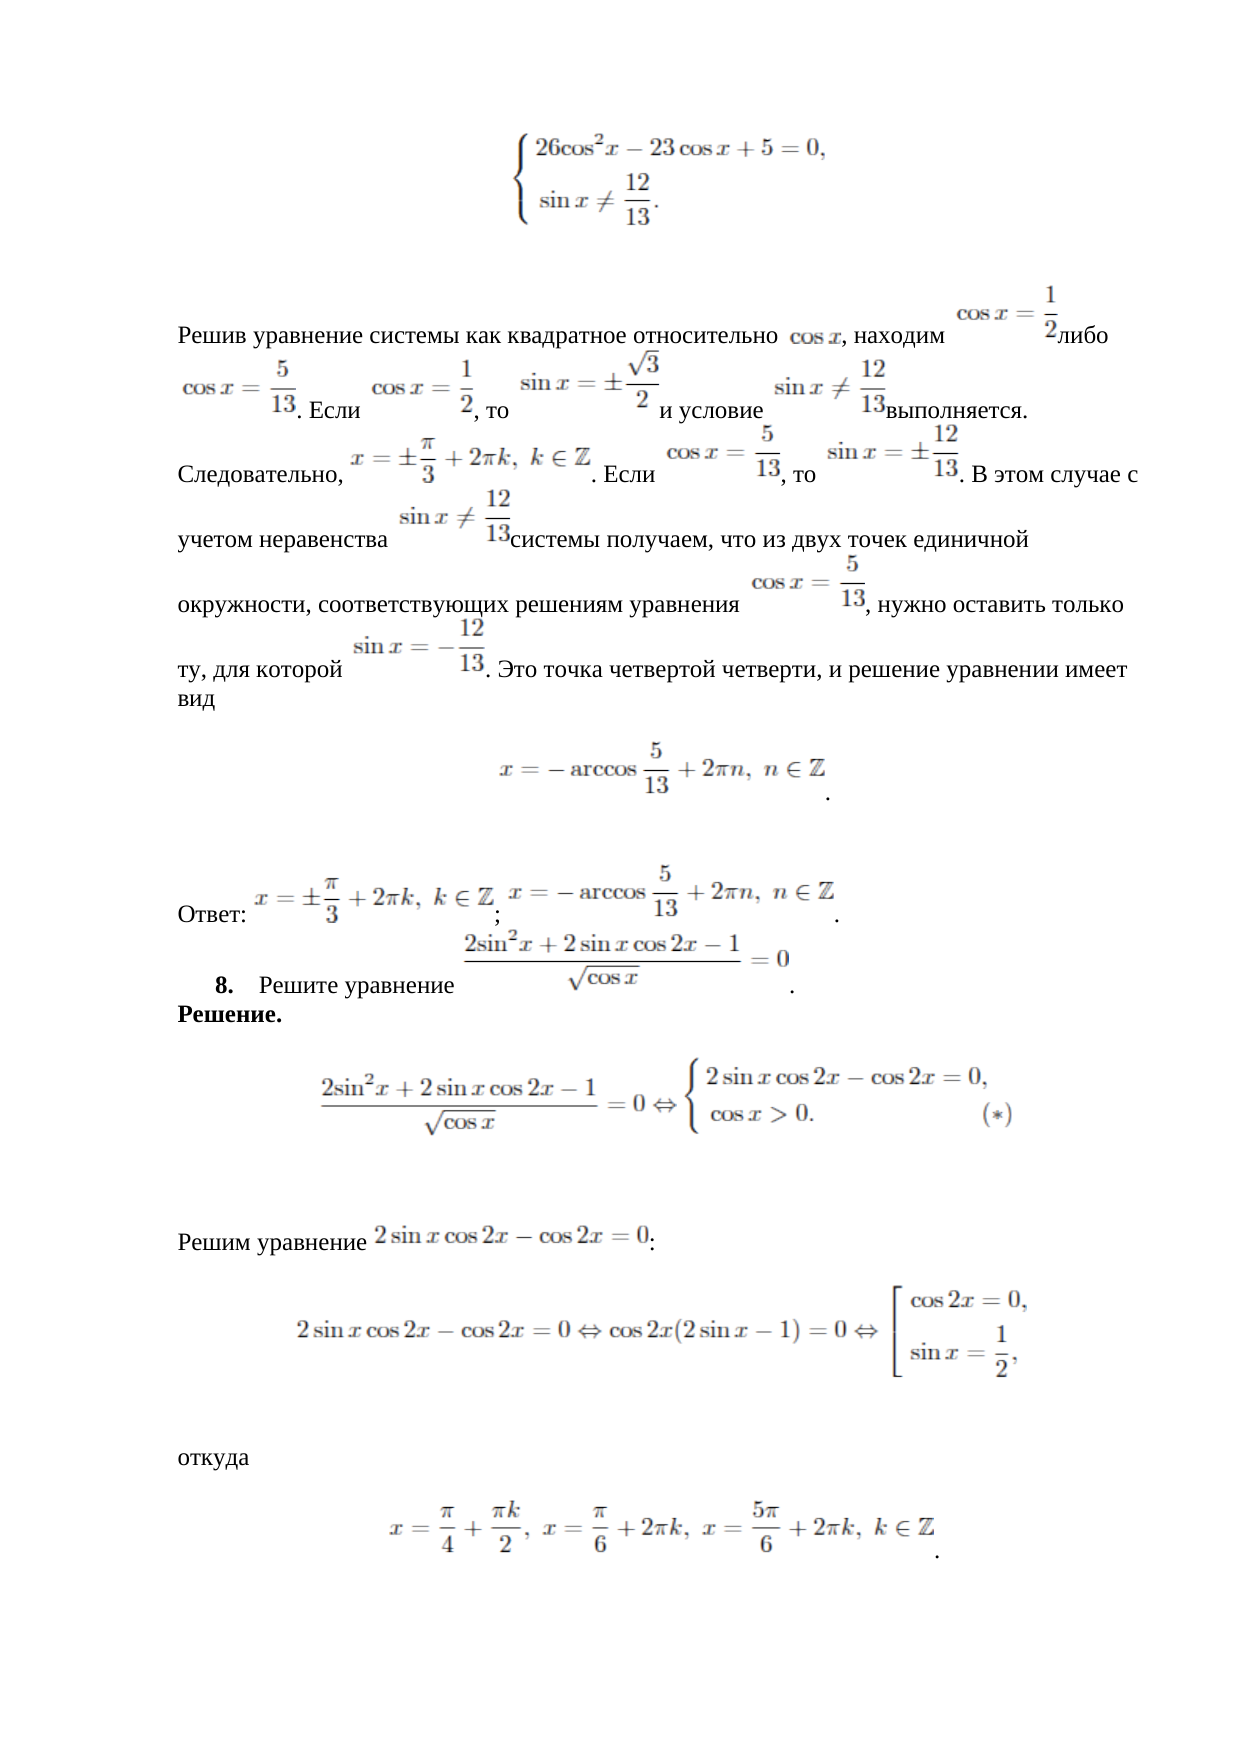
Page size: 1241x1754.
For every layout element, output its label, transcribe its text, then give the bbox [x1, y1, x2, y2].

picture [515, 349, 660, 419]
picture [177, 358, 296, 419]
text откуда [177, 1413, 1152, 1470]
picture [661, 423, 781, 483]
picture [317, 1057, 1012, 1139]
picture [388, 1499, 934, 1559]
picture [350, 436, 591, 483]
picture [507, 863, 834, 923]
text Решив уравнение системы как квадратное относительно , находим либо . Если , то и условие выполняется. Следовательно, . Если , то . В этом случае с учетом неравенства системы получаем, что из двух точек единичной окружности, соответствующих решениям уравнения , нужно оставить только ту, для которой . Это точка четвертой четверти, и решение уравнении имеет вид [177, 256, 1152, 711]
text Решение. [177, 999, 1152, 1028]
picture [498, 740, 825, 800]
picture [504, 132, 825, 227]
picture [367, 358, 474, 419]
picture [295, 1284, 1027, 1379]
picture [373, 1225, 649, 1250]
text Решим уравнение : [177, 1167, 1152, 1255]
picture [746, 553, 865, 613]
picture [784, 331, 842, 344]
picture [348, 617, 485, 678]
picture [951, 284, 1058, 344]
picture [394, 488, 511, 548]
picture [460, 928, 789, 994]
picture [253, 875, 494, 923]
picture [770, 358, 886, 419]
picture [822, 423, 959, 483]
